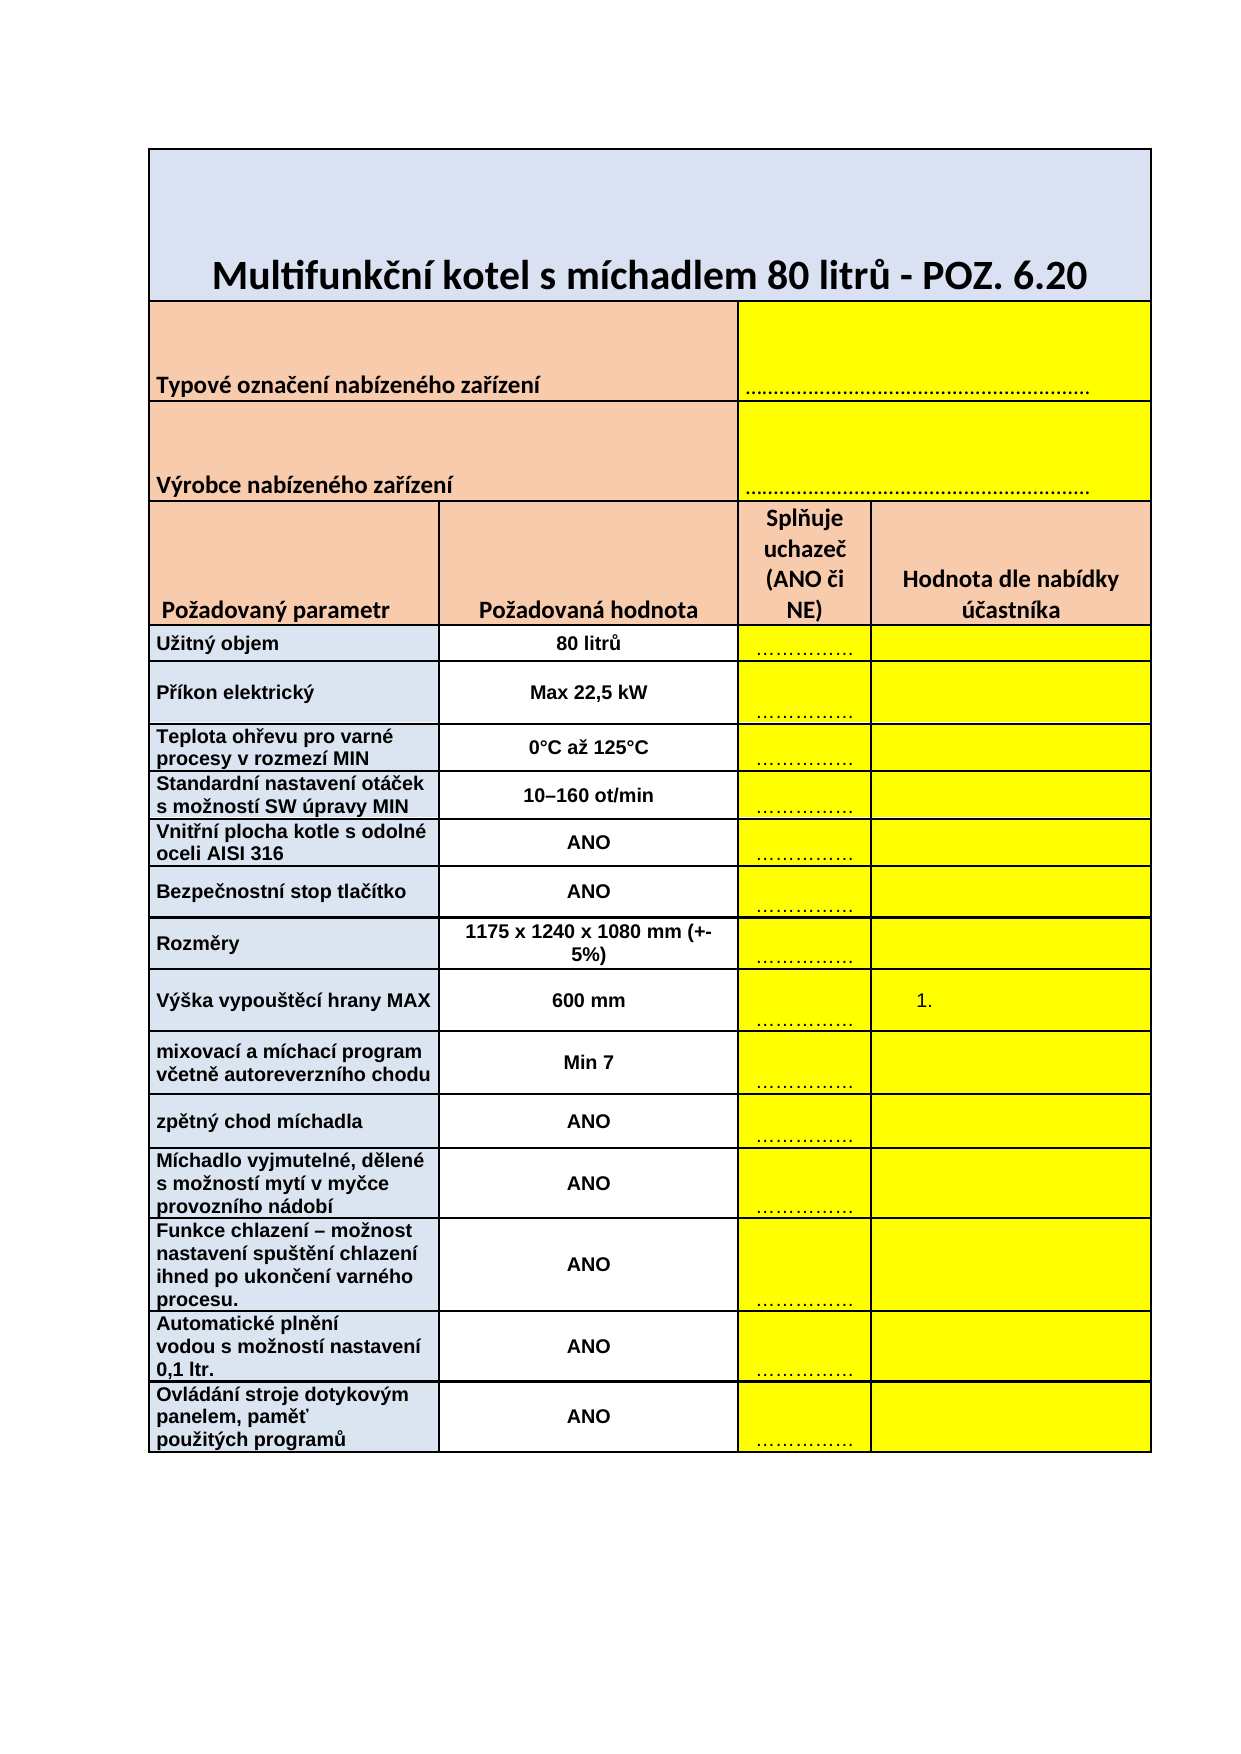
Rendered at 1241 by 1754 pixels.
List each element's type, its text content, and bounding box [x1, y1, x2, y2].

table_cell …………… [739, 1095, 870, 1147]
table_cell Míchadlo vyjmutelné, dělené s možností mytí v myčce provozního nádobí [150, 1149, 438, 1217]
table_cell …………… [739, 867, 870, 916]
table_cell Výška vypouštěcí hrany MAX [150, 970, 438, 1030]
table_header Multifunkční kotel s míchadlem 80 litrů - POZ. 6.20 [150, 150, 1150, 300]
table_cell [872, 867, 1150, 916]
table_cell ANO [440, 1312, 737, 1380]
table_cell …………… [739, 1383, 870, 1451]
table_cell [872, 1312, 1150, 1380]
table_cell …………… [739, 1312, 870, 1380]
table_cell [872, 820, 1150, 865]
table_cell Požadovaný parametr [150, 502, 438, 624]
table_cell …………… [739, 772, 870, 817]
table_cell ANO [440, 820, 737, 865]
table_cell Užitný objem [150, 626, 438, 660]
table_cell [872, 919, 1150, 968]
table_cell [872, 970, 1150, 1030]
table_cell ANO [440, 1149, 737, 1217]
table_cell Vnitřní plocha kotle s odolné oceli AISI 316 [150, 820, 438, 865]
table_cell …………… [739, 1149, 870, 1217]
table_cell 600 mm [440, 970, 737, 1030]
table_cell [872, 662, 1150, 722]
table_cell mixovací a míchací program včetně autoreverzního chodu [150, 1032, 438, 1093]
table_cell Bezpečnostní stop tlačítko [150, 867, 438, 916]
table_cell [872, 772, 1150, 817]
table_cell Rozměry [150, 919, 438, 968]
table_cell [872, 725, 1150, 770]
table_cell 1175 x 1240 x 1080 mm (+- 5%) [440, 919, 737, 968]
table_cell …………… [739, 919, 870, 968]
table_cell [872, 1095, 1150, 1147]
table_cell ANO [440, 867, 737, 916]
table_cell Automatické plnění vodou s možností nastavení 0,1 ltr. [150, 1312, 438, 1380]
table_cell [872, 626, 1150, 660]
table_cell Funkce chlazení – možnost nastavení spuštění chlazení ihned po ukončení varného procesu. [150, 1219, 438, 1310]
table_cell …………… [739, 725, 870, 770]
table_cell …………… [739, 626, 870, 660]
table_cell [872, 1149, 1150, 1217]
table_cell Teplota ohřevu pro varné procesy v rozmezí MIN [150, 725, 438, 770]
table_cell …………… [739, 1219, 870, 1310]
table_cell ANO [440, 1095, 737, 1147]
table_cell [872, 1032, 1150, 1093]
table_cell Typové označení nabízeného zařízení [150, 302, 737, 400]
table_cell …………… [739, 1032, 870, 1093]
table_cell Příkon elektrický [150, 662, 438, 722]
table_cell Výrobce nabízeného zařízení [150, 402, 737, 500]
table_cell …………… [739, 662, 870, 722]
table_cell Min 7 [440, 1032, 737, 1093]
table_cell Splňuje uchazeč (ANO či NE) [739, 502, 870, 624]
table_cell ANO [440, 1219, 737, 1310]
table_cell Max 22,5 kW [440, 662, 737, 722]
table_cell 0°C až 125°C [440, 725, 737, 770]
table_cell …………… [739, 970, 870, 1030]
table_cell …......................................................... [739, 402, 1150, 500]
table_cell ANO [440, 1383, 737, 1451]
table_cell 80 litrů [440, 626, 737, 660]
table_cell Hodnota dle nabídky účastníka [872, 502, 1150, 624]
table_cell [872, 1383, 1150, 1451]
table_cell 10–160 ot/min [440, 772, 737, 817]
table_cell …………… [739, 820, 870, 865]
table_cell [872, 1219, 1150, 1310]
table_cell Požadovaná hodnota [440, 502, 737, 624]
table_cell Standardní nastavení otáček s možností SW úpravy MIN [150, 772, 438, 817]
table_cell zpětný chod míchadla [150, 1095, 438, 1147]
table_cell …......................................................... [739, 302, 1150, 400]
table_cell Ovládání stroje dotykovým panelem, paměť použitých programů [150, 1383, 438, 1451]
